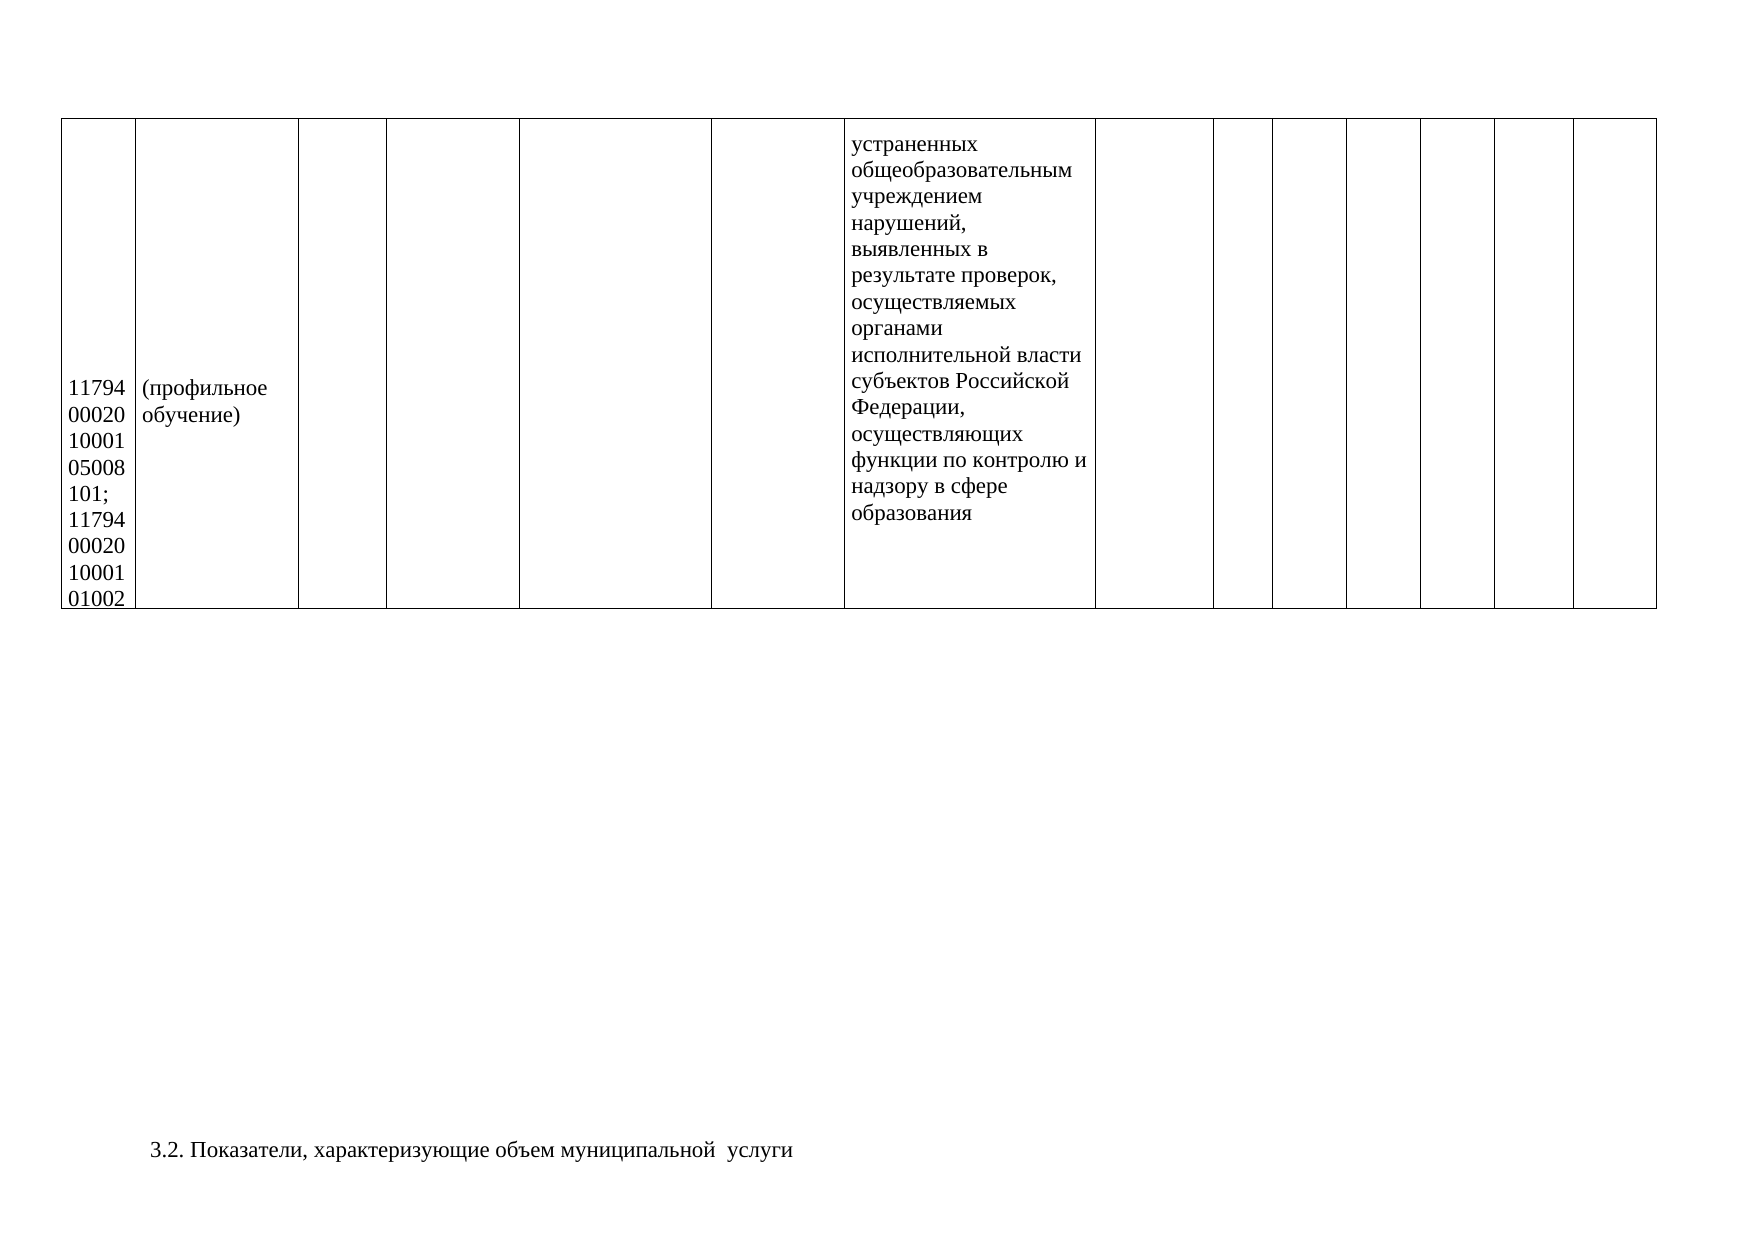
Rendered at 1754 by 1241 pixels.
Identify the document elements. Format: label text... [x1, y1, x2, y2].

table_cell [1574, 119, 1656, 608]
table_cell [1214, 119, 1272, 608]
text 3.2. Показатели, характеризующие объем муниципальной услуги [150, 1136, 1713, 1162]
table_cell [1421, 119, 1494, 608]
table_cell [1273, 119, 1346, 608]
table_cell [1096, 119, 1213, 608]
table_cell [1347, 119, 1420, 608]
table_cell [1495, 119, 1573, 608]
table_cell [845, 119, 1095, 608]
